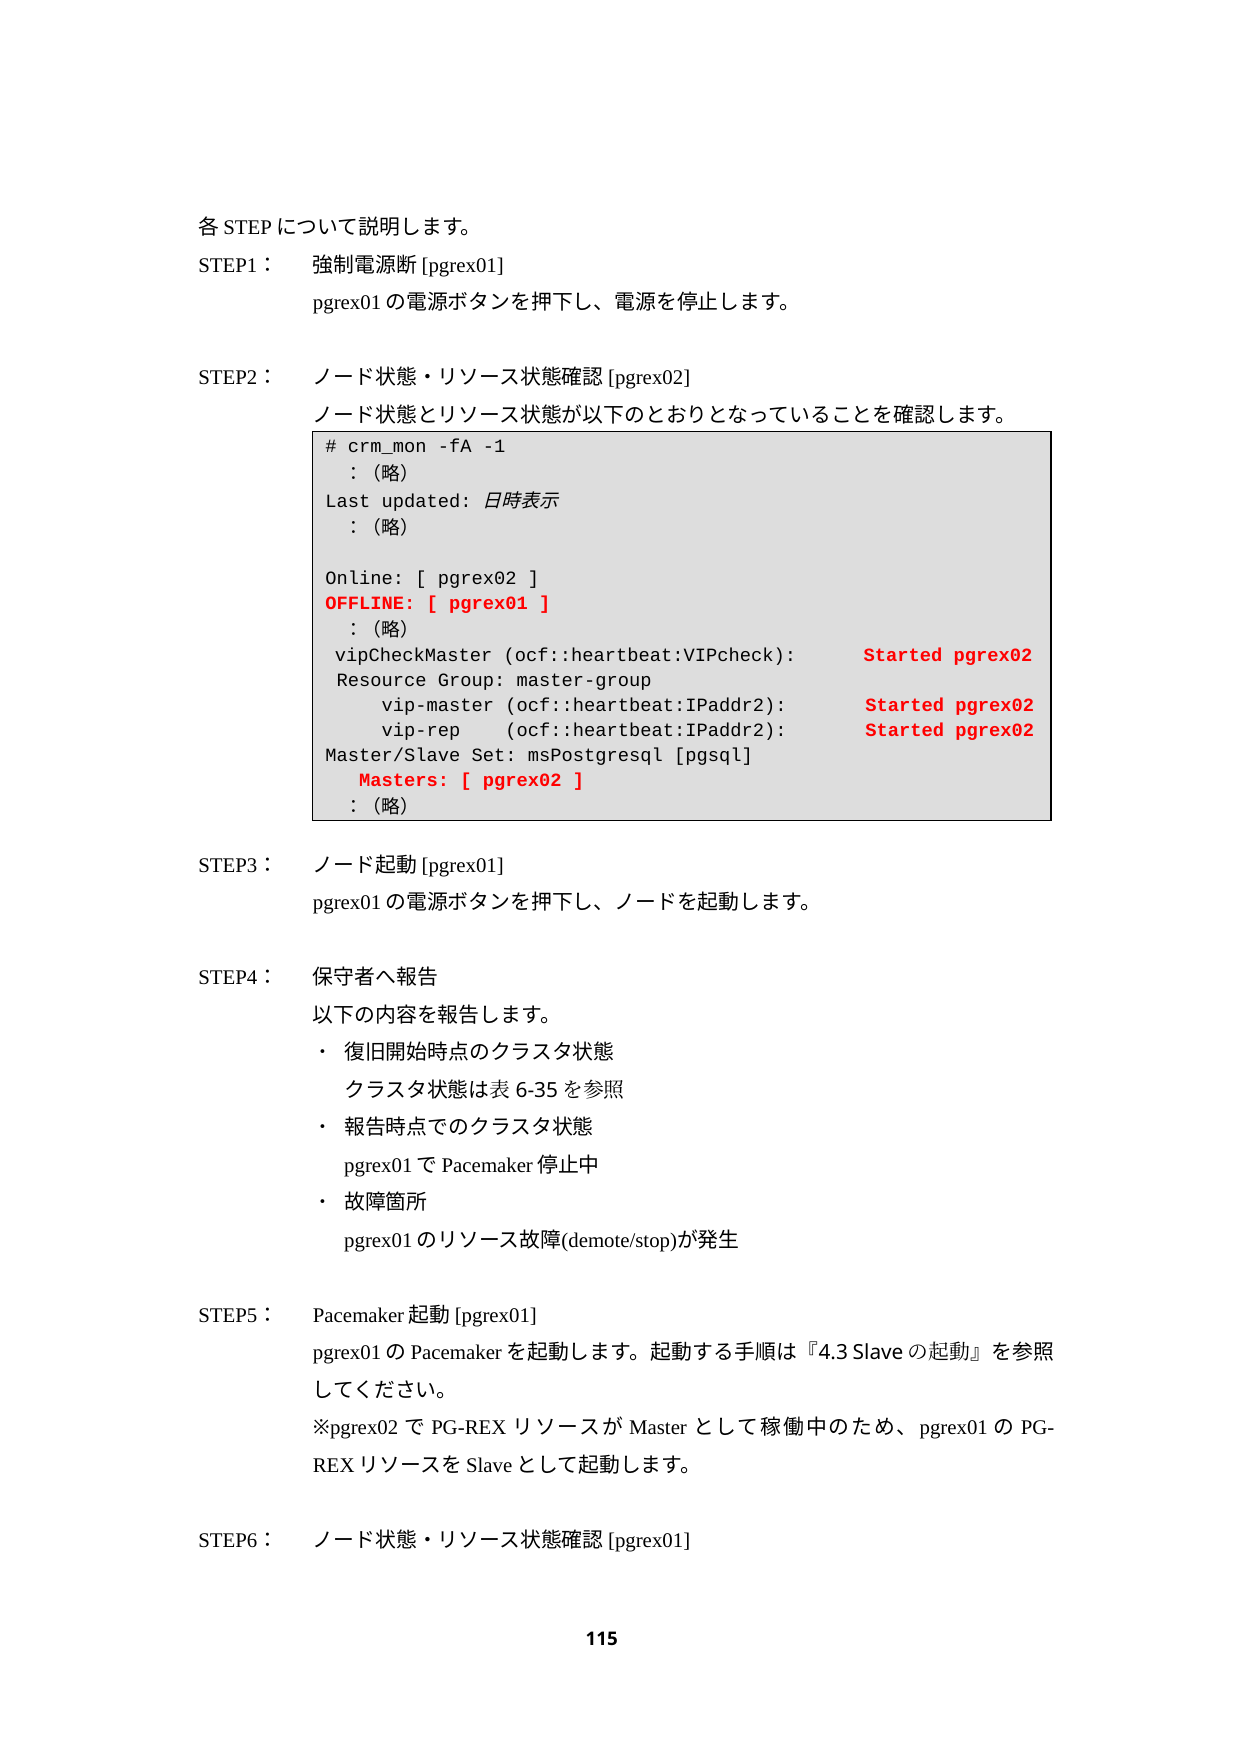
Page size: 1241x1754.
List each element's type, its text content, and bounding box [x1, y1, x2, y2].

text 以下の内容を報告します。 [313, 994, 1054, 1032]
text pgrex01のリソース故障(demote/stop)が発生 [344, 1219, 1054, 1257]
text pgrex01の電源ボタンを押下し、ノードを起動します。 [313, 882, 1054, 919]
list 故障箇所 [313, 1182, 1054, 1219]
text ※pgrex02でPG-REXリソースがMasterとして稼働中のため、pgrex01のPG-REXリソースをSlaveとして起動します。 [313, 1407, 1054, 1482]
text STEP4： 保守者へ報告 [198, 957, 1054, 994]
list 報告時点でのクラスタ状態 pgrex01でPacemaker停止中 [313, 1107, 1054, 1182]
text STEP2： ノード状態・リソース状態確認 [pgrex02] [198, 357, 1054, 394]
text STEP3： ノード起動 [pgrex01] [198, 844, 1054, 882]
text STEP1： 強制電源断 [pgrex01] [198, 244, 1054, 282]
text STEP5： Pacemaker起動 [pgrex01] [198, 1294, 1054, 1332]
text ノード状態とリソース状態が以下のとおりとなっていることを確認します。 [313, 394, 1054, 432]
text STEP6： ノード状態・リソース状態確認 [pgrex01] [198, 1519, 1054, 1557]
text pgrex01の電源ボタンを押下し、電源を停止します。 [313, 282, 1054, 319]
text pgrex01のPacemakerを起動します。起動する手順は『4.3 Slaveの起動』を参照してください。 [313, 1332, 1054, 1407]
text 各STEPについて説明します。 [177, 207, 1054, 244]
